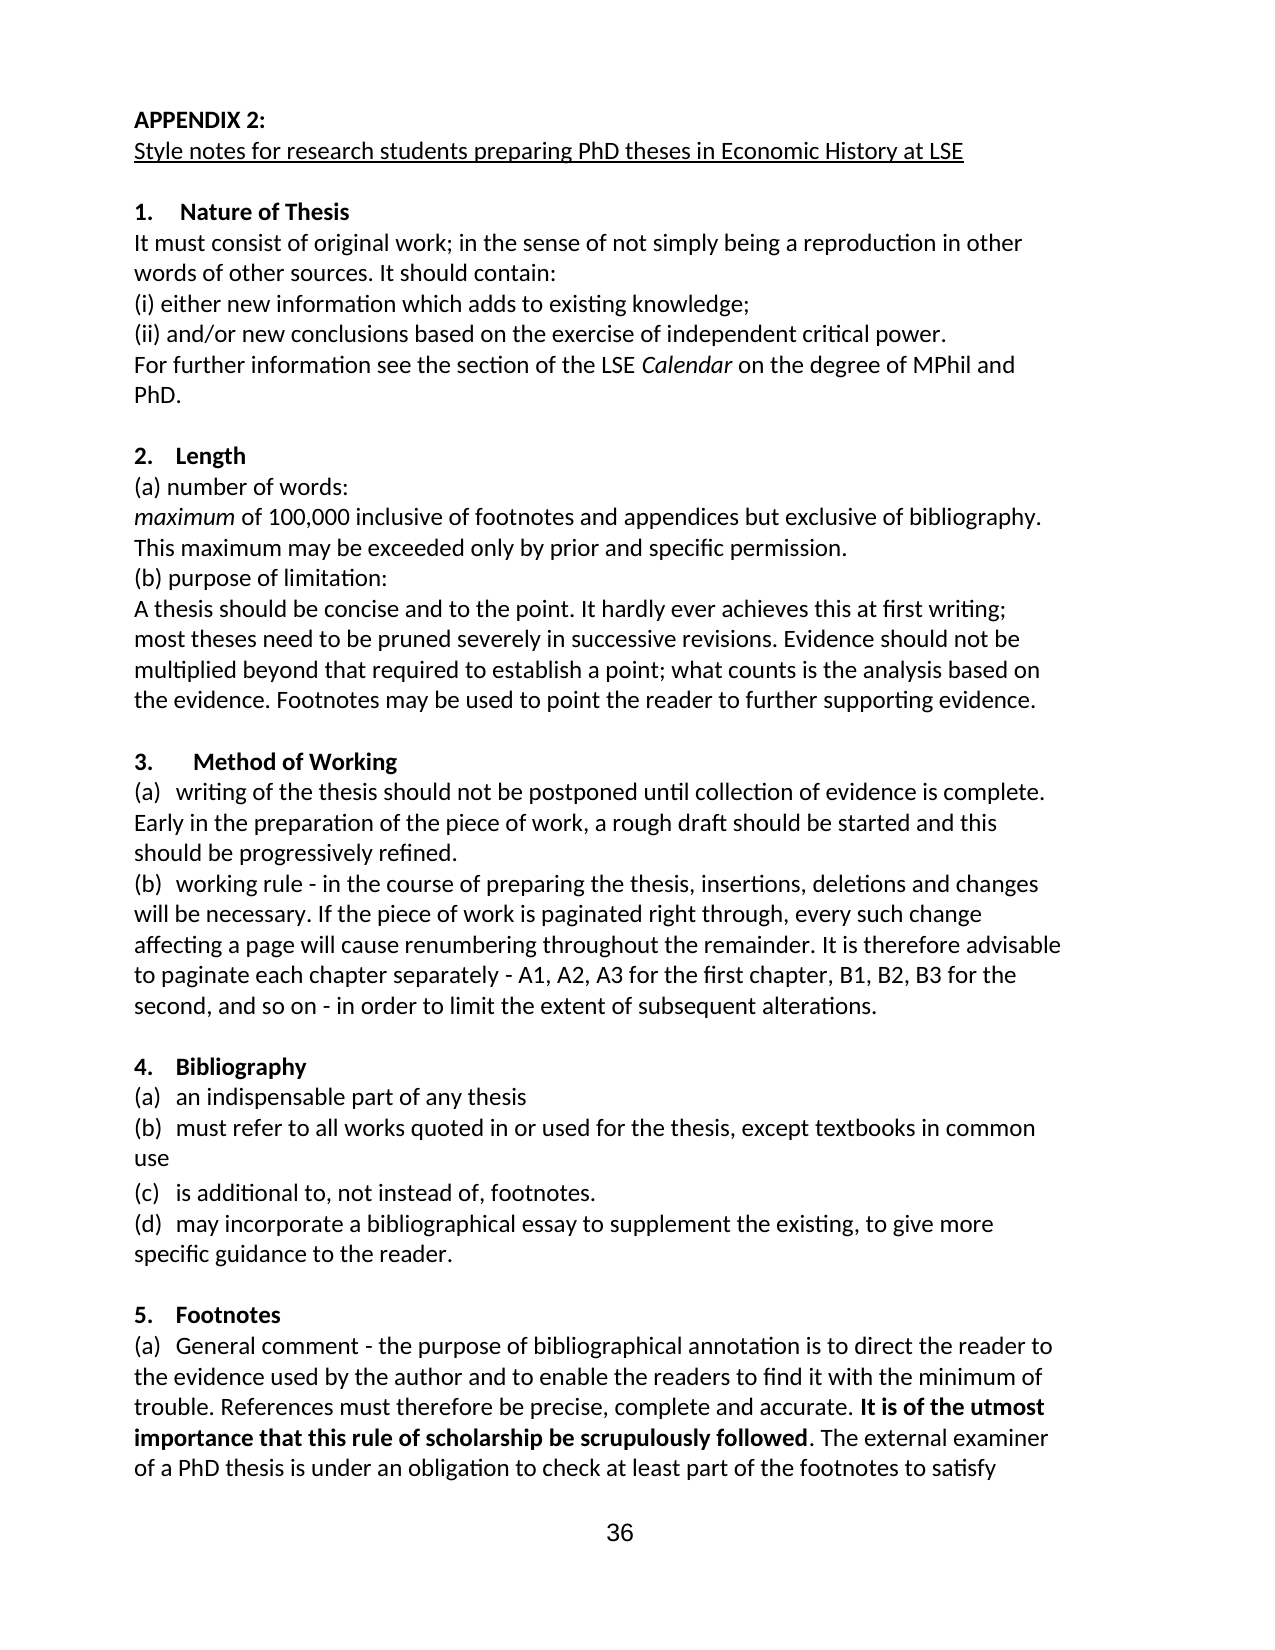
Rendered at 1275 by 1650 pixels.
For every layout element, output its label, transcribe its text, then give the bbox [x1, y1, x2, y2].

text (b) purpose of limitation: [134, 561, 1063, 591]
text It must consist of original work; in the sense of not simply being a reproduction in other words of other sources. It should contain: [134, 225, 1063, 286]
text (d) may incorporate a bibliographical essay to supplement the existing, to give more specific guidance to the reader. [134, 1207, 1063, 1269]
text (b) working rule - in the course of preparing the thesis, insertions, deletions and changes will be necessary. If the piece of work is paginated right through, every such change affecting a page will cause renumbering throughout the remainder. It is therefore advisable to paginate each chapter separately - A1, A2, A3 for the first chapter, B1, B2, B3 for the second, and so on - in order to limit the extent of subsequent alterations. [134, 866, 1063, 1020]
text 3. Method of Working [134, 744, 1063, 774]
text 5. Footnotes [134, 1298, 1063, 1329]
text 4. Bibliography [134, 1049, 1063, 1080]
text (b) must refer to all works quoted in or used for the thesis, except textbooks in common use [134, 1110, 1063, 1173]
text (ii) and/or new conclusions based on the exercise of independent critical power. [134, 317, 1063, 347]
text (a) an indispensable part of any thesis [134, 1080, 1063, 1110]
text 1. Nature of Thesis [134, 195, 1063, 225]
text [134, 1329, 1063, 1483]
text (c) is additional to, not instead of, footnotes. [134, 1178, 1063, 1207]
text APPENDIX 2: [134, 105, 1063, 134]
text 2. Length [134, 439, 1063, 469]
text (a) number of words: [134, 469, 1063, 500]
text (a) writing of the thesis should not be postponed until collection of evidence is complete. Early in the preparation of the piece of work, a rough draft should be started and this should be progressively refined. [134, 774, 1063, 866]
text For further information see the section of the LSE Calendar on the degree of MPhil and PhD. [134, 347, 1063, 410]
text maximum of 100,000 inclusive of footnotes and appendices but exclusive of bibliography. This maximum may be exceeded only by prior and specific permission. [134, 500, 1063, 561]
text Style notes for research students preparing PhD theses in Economic History at LSE [134, 134, 1063, 166]
text (i) either new information which adds to existing knowledge; [134, 286, 1063, 317]
text A thesis should be concise and to the point. It hardly ever achieves this at first writing; most theses need to be pruned severely in successive revisions. Evidence should not be multiplied beyond that required to establish a point; what counts is the analysis based on the evidence. Footnotes may be used to point the reader to further supporting evidence. [134, 591, 1063, 715]
